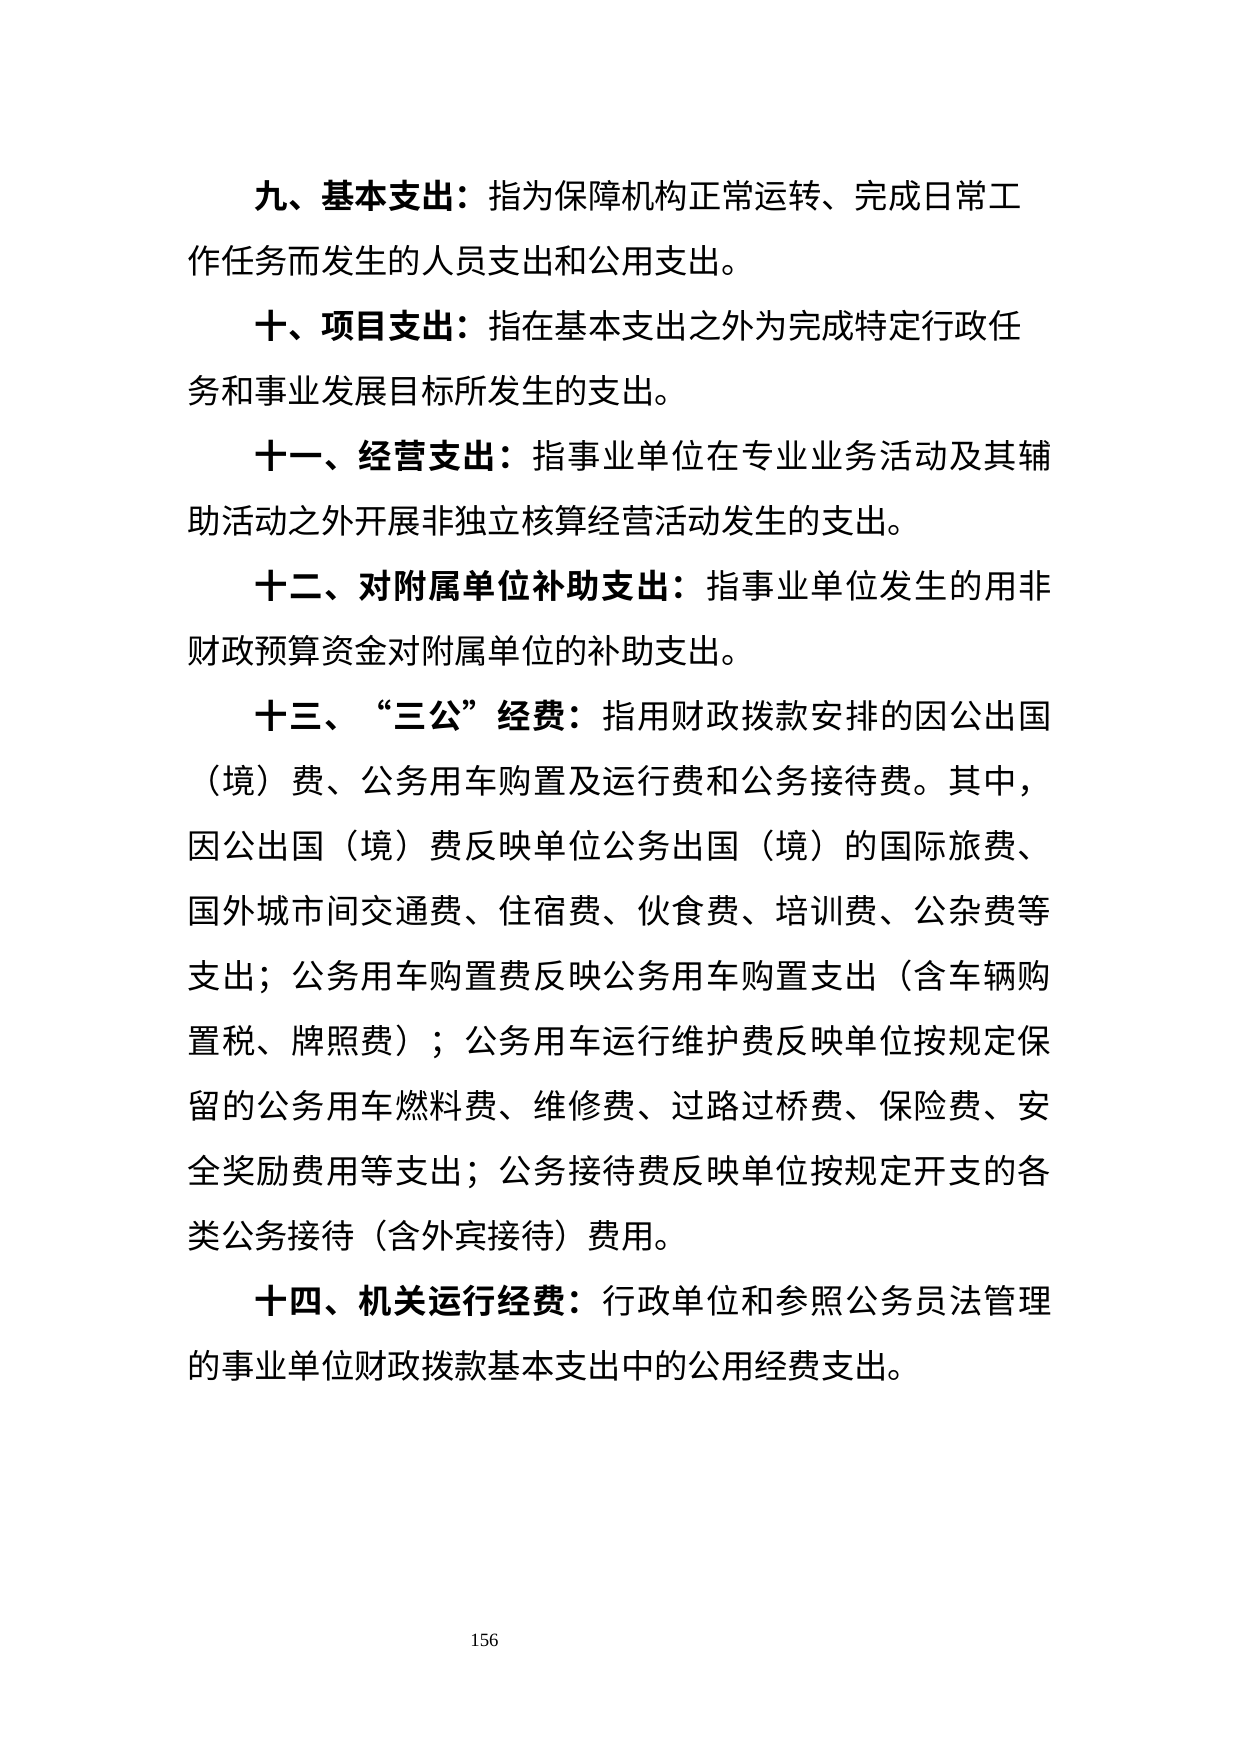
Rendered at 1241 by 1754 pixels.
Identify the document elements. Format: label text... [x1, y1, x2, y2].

text 十二、对附属单位补助支出：指事业单位发生的用非财政预算资金对附属单位的补助支出。 [187, 552, 1053, 682]
text 十一、经营支出：指事业单位在专业业务活动及其辅助活动之外开展非独立核算经营活动发生的支出。 [187, 422, 1053, 552]
text 九、基本支出：指为保障机构正常运转、完成日常工作任务而发生的人员支出和公用支出。 [187, 162, 1053, 292]
text 十、项目支出：指在基本支出之外为完成特定行政任务和事业发展目标所发生的支出。 [187, 292, 1053, 422]
text 十三、“三公”经费：指用财政拨款安排的因公出国（境）费、公务用车购置及运行费和公务接待费。其中，因公出国（境）费反映单位公务出国（境）的国际旅费、国外城市间交通费、住宿费、伙食费、培训费、公杂费等支出；公务用车购置费反映公务用车购置支出（含车辆购置税、牌照费）；公务用车运行维护费反映单位按规定保留的公务用车燃料费、维修费、过路过桥费、保险费、安全奖励费用等支出；公务接待费反映单位按规定开支的各类公务接待（含外宾接待）费用。 [187, 682, 1053, 1267]
text 十四、机关运行经费：行政单位和参照公务员法管理的事业单位财政拨款基本支出中的公用经费支出。 [187, 1267, 1053, 1397]
